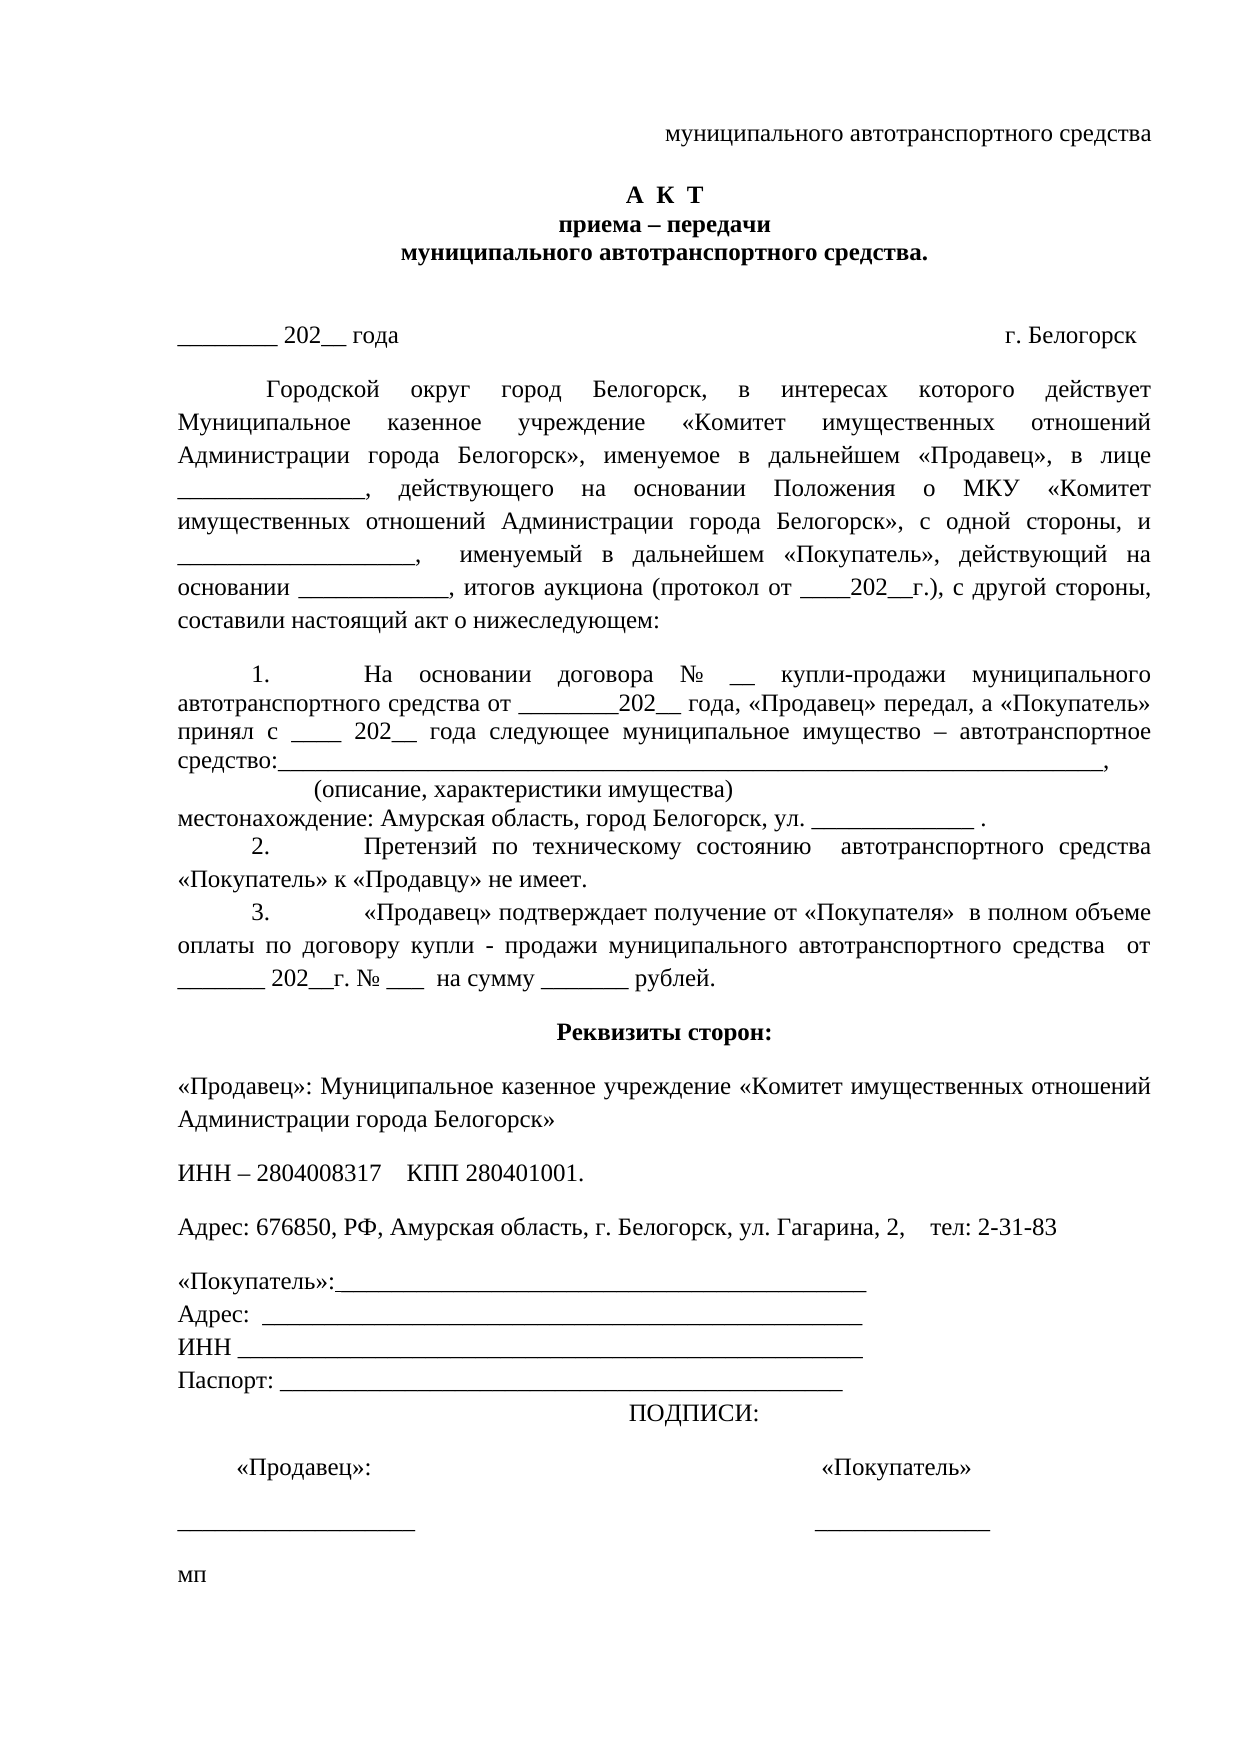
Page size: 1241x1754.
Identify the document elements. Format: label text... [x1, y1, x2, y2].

text Адрес: ________________________________________________ [177, 1299, 1152, 1327]
text «Покупатель»: __________________________________________ [177, 1266, 1152, 1294]
list На основании договора № __ купли-продажи муниципального автотранспортного средства от ________202__ года, «Продавец» передал, а «Покупатель» принял с ____ 202__ года следующее муниципальное имущество – автотранспортное средство:__________________________________________________________________, [177, 659, 1152, 774]
text ИНН __________________________________________________ [177, 1332, 1152, 1361]
text «Продавец»: Муниципальное казенное учреждение «Комитет имущественных отношений Администрации города Белогорск» [177, 1071, 1152, 1133]
subtitle муниципального автотранспортного средства. [177, 237, 1152, 266]
text Паспорт: _____________________________________________ [177, 1365, 1152, 1393]
text Адрес: 676850, РФ, Амурская область, г. Белогорск, ул. Гагарина, 2, тел: 2-31-83 [177, 1212, 1152, 1241]
text ________ 202__ года г. Белогорск [177, 320, 1152, 349]
text ИНН – 2804008317 КПП 280401001. [177, 1158, 1152, 1187]
text «Продавец»: «Покупатель» [236, 1452, 1152, 1480]
text Реквизиты сторон: [177, 1017, 1152, 1046]
text мп [177, 1559, 1152, 1588]
subtitle А К Т [177, 180, 1152, 209]
text (описание, характеристики имущества) [251, 774, 1152, 803]
text ПОДПИСИ: [236, 1398, 1152, 1427]
text ___________________ ______________ [177, 1506, 1152, 1534]
list Претензий по техническому состоянию автотранспортного средства «Покупатель» к «Продавцу» не имеет. [177, 831, 1152, 893]
text муниципального автотранспортного средства [177, 118, 1152, 147]
subtitle приема – передачи [177, 209, 1152, 237]
text местонахождение: Амурская область, город Белогорск, ул. _____________ . [177, 803, 1152, 831]
text Городской округ город Белогорск, в интересах которого действует Муниципальное казенное учреждение «Комитет имущественных отношений Администрации города Белогорск», именуемое в дальнейшем «Продавец», в лице _______________, действующего на основании Положения о МКУ «Комитет имущественных отношений Администрации города Белогорск», с одной стороны, и ___________________, именуемый в дальнейшем «Покупатель», действующий на основании ____________, итогов аукциона (протокол от ____202__г.), с другой стороны, составили настоящий акт о нижеследующем: [177, 374, 1152, 634]
list «Продавец» подтверждает получение от «Покупателя» в полном объеме оплаты по договору купли - продажи муниципального автотранспортного средства от _______ 202__г. № ___ на сумму _______ рублей. [177, 897, 1152, 992]
